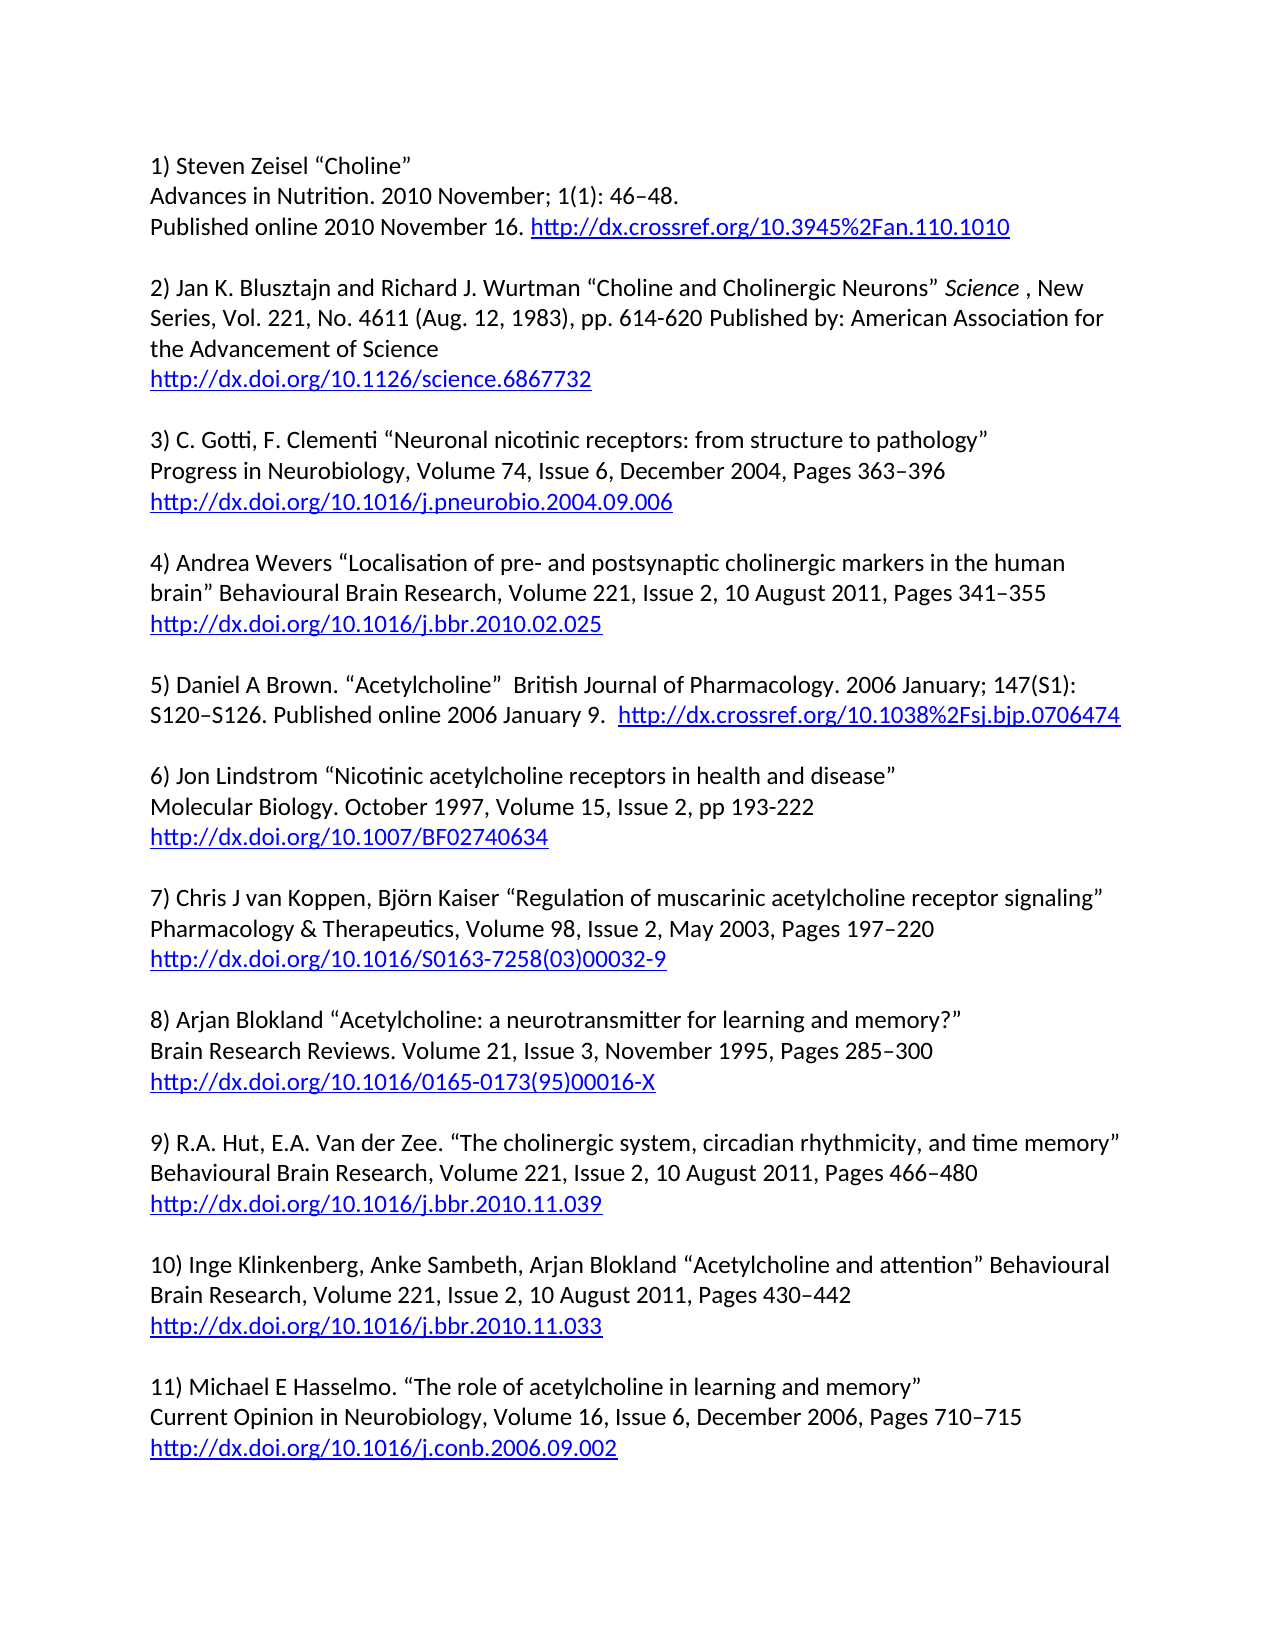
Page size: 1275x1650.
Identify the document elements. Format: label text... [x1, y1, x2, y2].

list 1) Steven Zeisel “Choline” [150, 150, 1125, 181]
text http://dx.doi.org/10.1016/0165-0173(95)00016-X [150, 1066, 1125, 1096]
text Advances in Nutrition. 2010 November; 1(1): 46–48. [150, 181, 1125, 211]
text Published online 2010 November 16. http://dx.crossref.org/10.3945%2Fan.110.1010 [150, 211, 1125, 242]
text http://dx.doi.org/10.1016/j.pneurobio.2004.09.006 [150, 486, 1125, 516]
text http://dx.doi.org/10.1007/BF02740634 [150, 821, 1125, 852]
text 9) R.A. Hut, E.A. Van der Zee. “The cholinergic system, circadian rhythmicity, and time memory” Behavioural Brain Research, Volume 221, Issue 2, 10 August 2011, Pages 466–480 [150, 1127, 1125, 1188]
text 5) Daniel A Brown. “Acetylcholine” British Journal of Pharmacology. 2006 January; 147(S1): S120–S126. Published online 2006 January 9. http://dx.crossref.org/10.1038%2Fsj.bjp.0706474 [150, 669, 1125, 730]
text 3) C. Gotti, F. Clementi “Neuronal nicotinic receptors: from structure to pathology” [150, 425, 1125, 455]
text 8) Arjan Blokland “Acetylcholine: a neurotransmitter for learning and memory?” [150, 1004, 1125, 1035]
text Progress in Neurobiology, Volume 74, Issue 6, December 2004, Pages 363–396 [150, 455, 1125, 486]
text http://dx.doi.org/10.1016/j.bbr.2010.11.039 [150, 1188, 1125, 1218]
text Brain Research Reviews. Volume 21, Issue 3, November 1995, Pages 285–300 [150, 1035, 1125, 1066]
text 6) Jon Lindstrom “Nicotinic acetylcholine receptors in health and disease” [150, 760, 1125, 791]
text http://dx.doi.org/10.1126/science.6867732 [150, 364, 1125, 394]
text Current Opinion in Neurobiology, Volume 16, Issue 6, December 2006, Pages 710–715 [150, 1401, 1125, 1432]
text 7) Chris J van Koppen, Björn Kaiser “Regulation of muscarinic acetylcholine receptor signaling” Pharmacology & Therapeutics, Volume 98, Issue 2, May 2003, Pages 197–220 [150, 882, 1125, 943]
text 2) Jan K. Blusztajn and Richard J. Wurtman “Choline and Cholinergic Neurons” Science , New Series, Vol. 221, No. 4611 (Aug. 12, 1983), pp. 614-620 Published by: American Association for the Advancement of Science [150, 272, 1125, 364]
text http://dx.doi.org/10.1016/j.bbr.2010.11.033 [150, 1310, 1125, 1340]
text 10) Inge Klinkenberg, Anke Sambeth, Arjan Blokland “Acetylcholine and attention” Behavioural Brain Research, Volume 221, Issue 2, 10 August 2011, Pages 430–442 [150, 1249, 1125, 1310]
text http://dx.doi.org/10.1016/j.conb.2006.09.002 [150, 1432, 1125, 1462]
text http://dx.doi.org/10.1016/j.bbr.2010.02.025 [150, 608, 1125, 638]
text 11) Michael E Hasselmo. “The role of acetylcholine in learning and memory” [150, 1371, 1125, 1401]
text http://dx.doi.org/10.1016/S0163-7258(03)00032-9 [150, 943, 1125, 974]
text 4) Andrea Wevers “Localisation of pre- and postsynaptic cholinergic markers in the human brain” Behavioural Brain Research, Volume 221, Issue 2, 10 August 2011, Pages 341–355 [150, 547, 1125, 608]
text Molecular Biology. October 1997, Volume 15, Issue 2, pp 193-222 [150, 791, 1125, 821]
